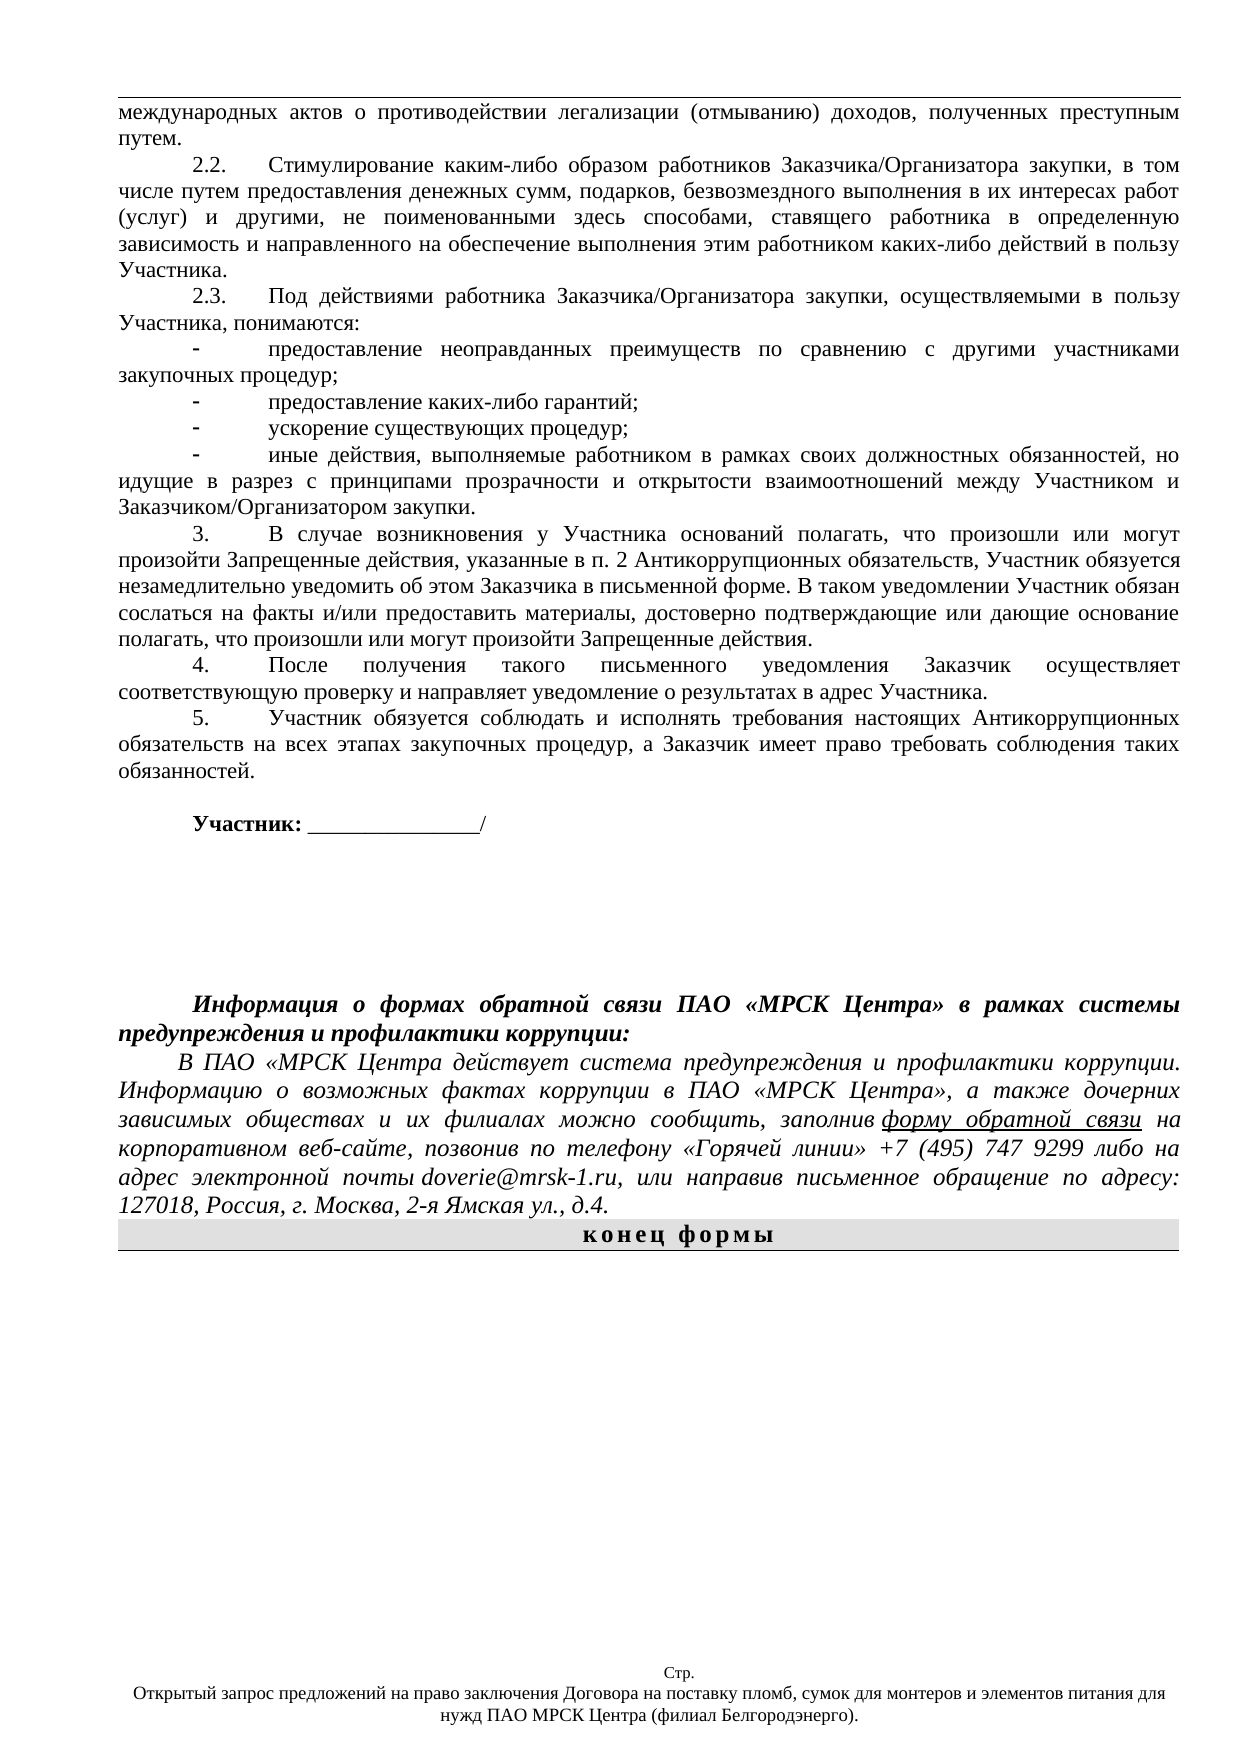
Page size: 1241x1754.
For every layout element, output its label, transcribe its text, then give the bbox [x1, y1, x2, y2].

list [118, 98, 1181, 151]
text конец формы [118, 1219, 1179, 1250]
text В ПАО «МРСК Центра действует система предупреждения и профилактики коррупции. Информацию о возможных фактах коррупции в ПАО «МРСК Центра», а также дочерних зависимых обществах и их филиалах можно сообщить, заполнив форму обратной связи на корпоративном веб-сайте, позвонив по телефону «Горячей линии» +7 (495) 747 9299 либо на адрес электронной почты doverie@mrsk-1.ru, или направив письменное обращение по адресу: 127018, Россия, г. Москва, 2-я Ямская ул., д.4. [118, 1047, 1181, 1076]
text Информация о формах обратной связи ПАО «МРСК Центра» в рамках системы предупреждения и профилактики коррупции: [118, 989, 1181, 1047]
list ускорение существующих процедур; [118, 414, 1181, 441]
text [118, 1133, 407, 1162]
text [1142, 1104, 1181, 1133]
list иные действия, выполняемые работником в рамках своих должностных обязанностей, но идущие в разрез с принципами прозрачности и открытости взаимоотношений между Участником и Заказчиком/Организатором закупки. [118, 441, 1181, 520]
list Под действиями работника Заказчика/Организатора закупки, осуществляемыми в пользу Участника, понимаются: [118, 282, 1181, 335]
list предоставление неоправданных преимуществ по сравнению с другими участниками закупочных процедур; [118, 335, 1181, 388]
list После получения такого письменного уведомления Заказчик осуществляет соответствующую проверку и направляет уведомление о результатах в адрес Участника. [118, 651, 1181, 704]
list Cтимулирование каким-либо образом работников Заказчика/Организатора закупки, в том числе путем предоставления денежных сумм, подарков, безвозмездного выполнения в их интересах работ (услуг) и другими, не поименованными здесь способами, ставящего работника в определенную зависимость и направленного на обеспечение выполнения этим работником каких-либо действий в пользу Участника. [118, 151, 1181, 282]
list Участник обязуется соблюдать и исполнять требования настоящих Антикоррупционных обязательств на всех этапах закупочных процедур, а Заказчик имеет право требовать соблюдения таких обязанностей. [118, 704, 1181, 783]
list В случае возникновения у Участника оснований полагать, что произошли или могут произойти Запрещенные действия, указанные в п. 2 Антикоррупционных обязательств, Участник обязуется незамедлительно уведомить об этом Заказчика в письменной форме. В таком уведомлении Участник обязан сослаться на факты и/или предоставить материалы, достоверно подтверждающие или дающие основание полагать, что произошли или могут произойти Запрещенные действия. [118, 520, 1181, 651]
text Участник: _______________/ [118, 809, 1181, 836]
text В ПАО «МРСК Центра действует система предупреждения и профилактики коррупции. Информацию о возможных фактах коррупции в ПАО «МРСК Центра», а также дочерних зависимых обществах и их филиалах можно сообщить, заполнив форму обратной связи на корпоративном веб-сайте, позвонив по телефону «Горячей линии» +7 (495) 747 9299 либо на адрес электронной почты doverie@mrsk-1.ru, или направив письменное обращение по адресу: 127018, Россия, г. Москва, 2-я Ямская ул., д.4. [415, 1162, 1181, 1219]
list предоставление каких-либо гарантий; [118, 388, 1181, 414]
